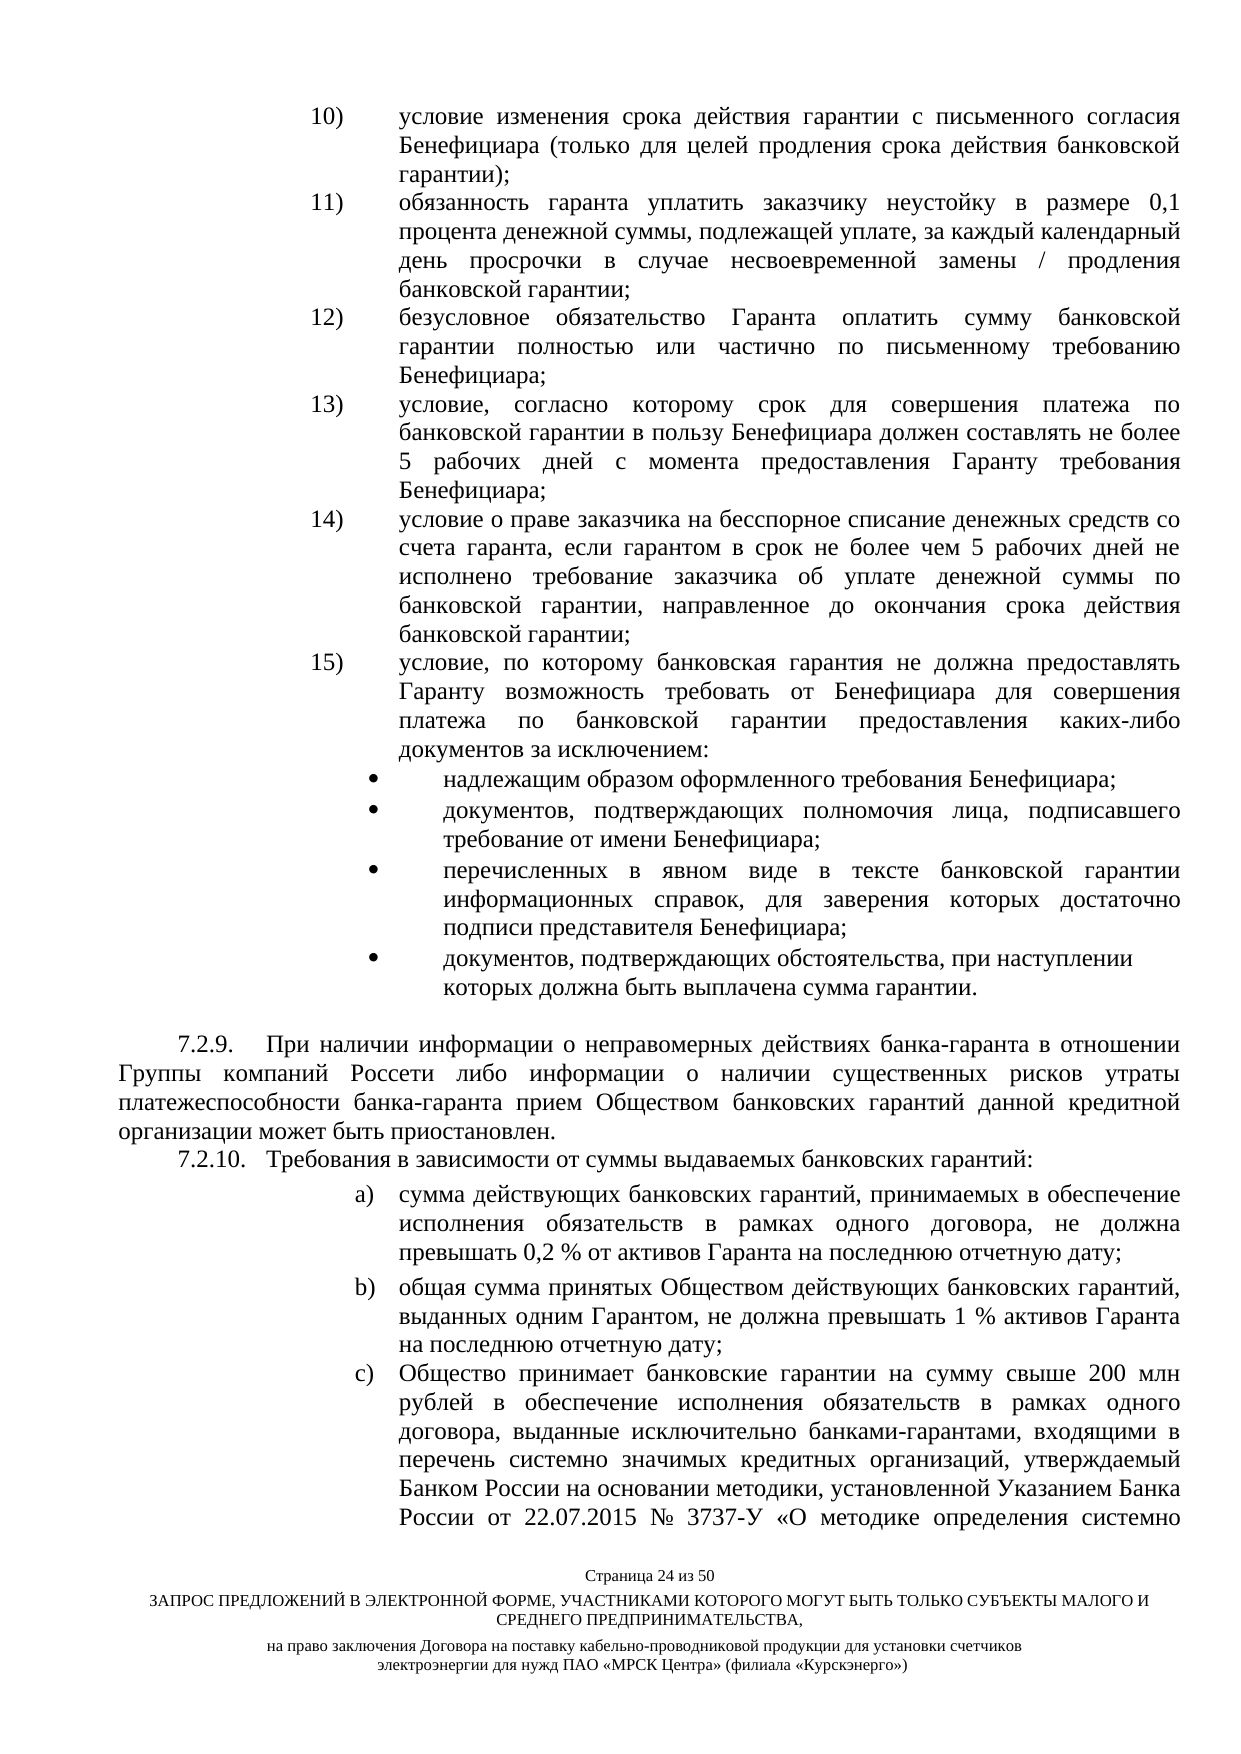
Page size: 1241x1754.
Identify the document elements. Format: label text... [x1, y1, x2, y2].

list сумма действующих банковских гарантий, принимаемых в обеспечение исполнения обязательств в рамках одного договора, не должна превышать 0,2 % от активов Гаранта на последнюю отчетную дату; [354, 1179, 1181, 1266]
list условие, согласно которому срок для совершения платежа по банковской гарантии в пользу Бенефициара должен составлять не более 5 рабочих дней с момента предоставления Гаранту требования Бенефициара; [310, 389, 1181, 504]
list безусловное обязательство Гаранта оплатить сумму банковской гарантии полностью или частично по письменному требованию Бенефициара; [310, 302, 1181, 389]
list условие изменения срока действия гарантии с письменного согласия Бенефициара (только для целей продления срока действия банковской гарантии); [310, 101, 1181, 187]
list условие о праве заказчика на бесспорное списание денежных средств со счета гаранта, если гарантом в срок не более чем 5 рабочих дней не исполнено требование заказчика об уплате денежной суммы по банковской гарантии, направленное до окончания срока действия банковской гарантии; [310, 504, 1181, 647]
list Требования в зависимости от суммы выдаваемых банковских гарантий: [118, 1144, 1181, 1173]
list условие, по которому банковская гарантия не должна предоставлять Гаранту возможность требовать от Бенефициара для совершения платежа по банковской гарантии предоставления каких-либо документов за исключением: [310, 647, 1181, 762]
list общая сумма принятых Обществом действующих банковских гарантий, выданных одним Гарантом, не должна превышать 1 % активов Гаранта на последнюю отчетную дату; [354, 1272, 1181, 1358]
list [354, 1358, 1181, 1531]
list перечисленных в явном виде в тексте банковской гарантии информационных справок, для заверения которых достаточно подписи представителя Бенефициара; [369, 855, 1181, 941]
list При наличии информации о неправомерных действиях банка-гаранта в отношении Группы компаний Россети либо информации о наличии существенных рисков утраты платежеспособности банка-гаранта прием Обществом банковских гарантий данной кредитной организации может быть приостановлен. [118, 1029, 1181, 1144]
list документов, подтверждающих обстоятельства, при наступлении которых должна быть выплачена сумма гарантии. [369, 943, 1181, 1001]
list документов, подтверждающих полномочия лица, подписавшего требование от имени Бенефициара; [369, 795, 1181, 853]
list обязанность гаранта уплатить заказчику неустойку в размере 0,1 процента денежной суммы, подлежащей уплате, за каждый календарный день просрочки в случае несвоевременной замены / продления банковской гарантии; [310, 187, 1181, 302]
list надлежащим образом оформленного требования Бенефициара; [369, 764, 1181, 793]
